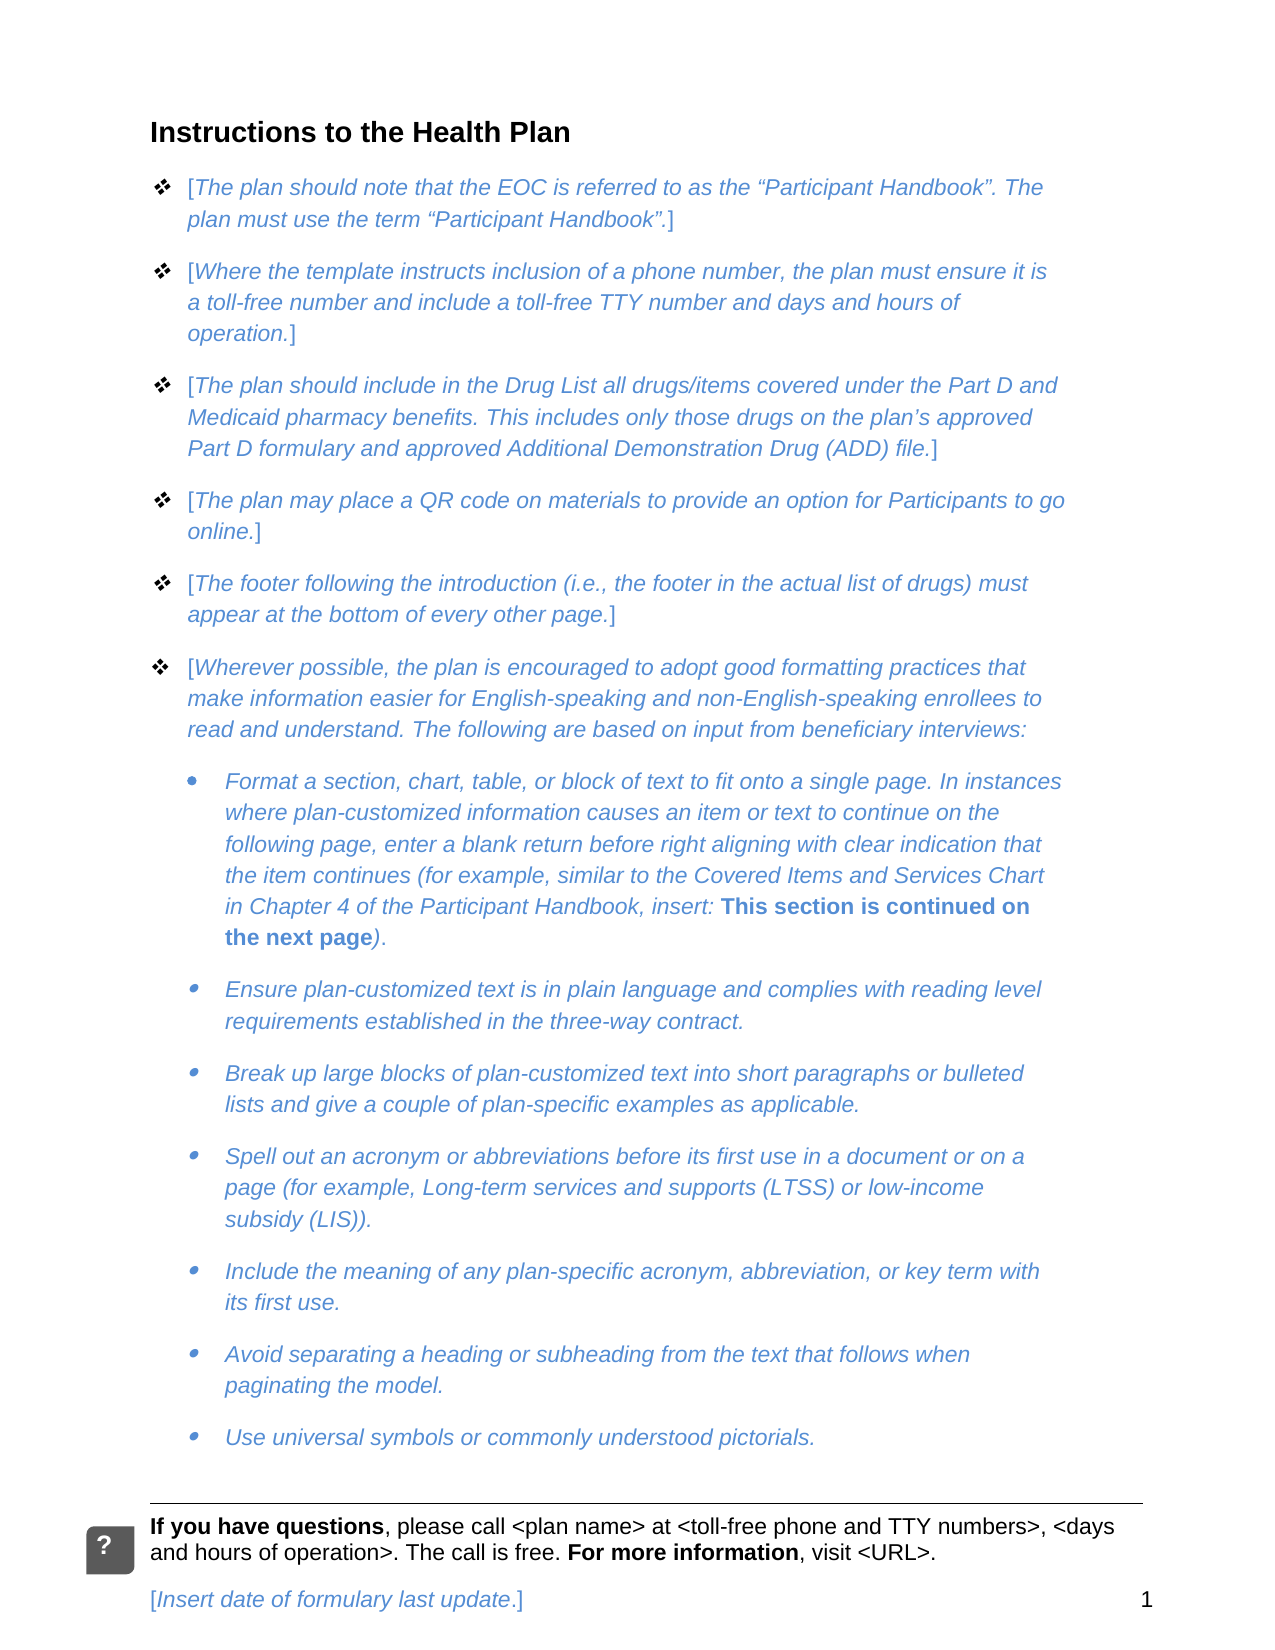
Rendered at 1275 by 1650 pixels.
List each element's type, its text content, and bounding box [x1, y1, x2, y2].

list [The plan should include in the Drug List all drugs/items covered under the Part D and Medicaid pharmacy benefits. This includes only those drugs on the plan’s approved Part D formulary and approved Additional Demonstration Drug (ADD) file.] [150, 369, 1068, 462]
list Ensure plan-customized text is in plain language and complies with reading level requirements established in the three-way contract. [187, 973, 1068, 1035]
list [The plan may place a QR code on materials to provide an option for Participants to go online.] [150, 483, 1068, 546]
list Use universal symbols or commonly understood pictorials. [187, 1421, 1068, 1452]
list [Where the template instructs inclusion of a phone number, the plan must ensure it is a toll-free number and include a toll-free TTY number and days and hours of operation.] [150, 254, 1068, 348]
list [The plan should note that the EOC is referred to as the “Participant Handbook”. The plan must use the term “Participant Handbook”.] [150, 171, 1068, 233]
list Spell out an acronym or abbreviations before its first use in a document or on a page (for example, Long-term services and supports (LTSS) or low-income subsidy (LIS)). [187, 1139, 1068, 1233]
list [Wherever possible, the plan is encouraged to adopt good formatting practices that make information easier for English-speaking and non-English-speaking enrollees to read and understand. The following are based on input from beneficiary interviews: [150, 650, 1068, 744]
text Instructions to the Health Plan [150, 112, 1143, 150]
list Include the meaning of any plan-specific acronym, abbreviation, or key term with its first use. [187, 1254, 1068, 1317]
list Avoid separating a heading or subheading from the text that follows when paginating the model. [187, 1337, 1068, 1400]
list [The footer following the introduction (i.e., the footer in the actual list of drugs) must appear at the bottom of every other page.] [150, 567, 1068, 629]
list Break up large blocks of plan-customized text into short paragraphs or bulleted lists and give a couple of plan-specific examples as applicable. [187, 1056, 1068, 1119]
list Format a section, chart, table, or block of text to fit onto a single page. In instances where plan-customized information causes an item or text to continue on the following page, enter a blank return before right aligning with clear indication that the item continues (for example, similar to the Covered Items and Services Chart in Chapter 4 of the Participant Handbook, insert: This section is continued on the next page). [187, 764, 1068, 952]
